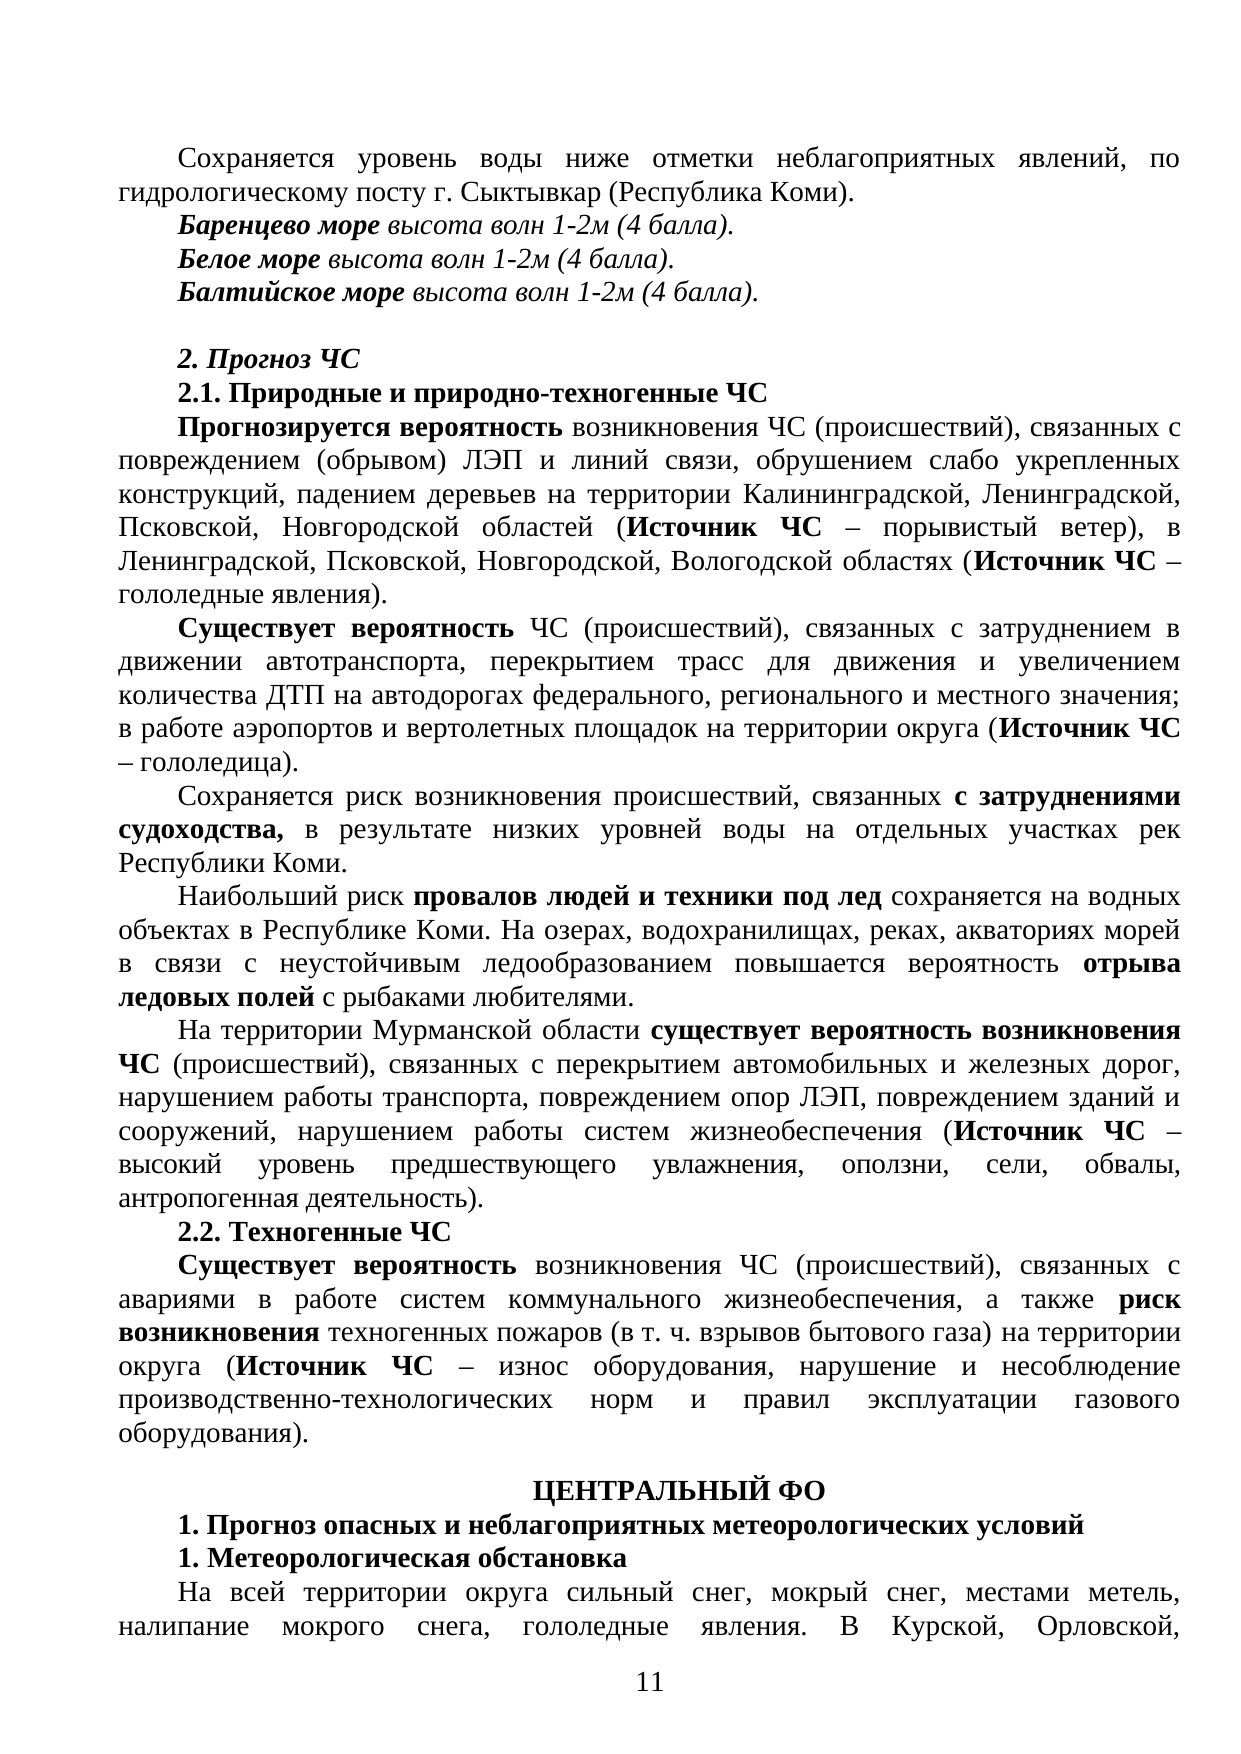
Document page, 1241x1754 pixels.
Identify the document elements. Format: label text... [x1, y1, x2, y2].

text Сохраняется риск возникновения происшествий, связанных с затруднениями судоходства, в результате низких уровней воды на отдельных участках рек Республики Коми. [118, 778, 1181, 878]
text Белое море высота волн 1-2м (4 балла). [118, 241, 1181, 274]
text 2. Прогноз ЧС [118, 342, 1181, 375]
text Балтийское море высота волн 1-2м (4 балла). [118, 274, 1181, 308]
text Наибольший риск провалов людей и техники под лед сохраняется на водных объектах в Республике Коми. На озерах, водохранилищах, реках, акваториях морей в связи с неустойчивым ледообразованием повышается вероятность отрыва ледовых полей с рыбаками любителями. [118, 878, 1181, 1012]
text Существует вероятность ЧС (происшествий), связанных с затруднением в движении автотранспорта, перекрытием трасс для движения и увеличением количества ДТП на автодорогах федерального, регионального и местного значения; в работе аэропортов и вертолетных площадок на территории округа (Источник ЧС – гололедица). [118, 610, 1181, 778]
text 2.2. Техногенные ЧС [118, 1214, 1181, 1247]
list Метеорологическая обстановка [118, 1541, 1181, 1574]
text 1. Прогноз опасных и неблагоприятных метеорологических условий [118, 1507, 1181, 1541]
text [118, 1574, 1181, 1641]
text Существует вероятность возникновения ЧС (происшествий), связанных с авариями в работе систем коммунального жизнеобеспечения, а также риск возникновения техногенных пожаров (в т. ч. взрывов бытового газа) на территории округа (Источник ЧС – износ оборудования, нарушение и несоблюдение производственно-технологических норм и правил эксплуатации газового оборудования). [118, 1247, 1181, 1448]
text 2.1. Природные и природно-техногенные ЧС [118, 375, 1181, 409]
text Прогнозируется вероятность возникновения ЧС (происшествий), связанных с повреждением (обрывом) ЛЭП и линий связи, обрушением слабо укрепленных конструкций, падением деревьев на территории Калининградской, Ленинградской, Псковской, Новгородской областей (Источник ЧС – порывистый ветер), в Ленинградской, Псковской, Новгородской, Вологодской областях (Источник ЧС – гололедные явления). [118, 409, 1181, 610]
text Сохраняется уровень воды ниже отметки неблагоприятных явлений, по гидрологическому посту г. Сыктывкар (Республика Коми). [118, 140, 1181, 207]
text На территории Мурманской области существует вероятность возникновения ЧС (происшествий), связанных с перекрытием автомобильных и железных дорог, нарушением работы транспорта, повреждением опор ЛЭП, повреждением зданий и сооружений, нарушением работы систем жизнеобеспечения (Источник ЧС – высокий уровень предшествующего увлажнения, оползни, сели, обвалы, антропогенная деятельность). [118, 1012, 1181, 1214]
text ЦЕНТРАЛЬНЫЙ ФО [118, 1473, 1181, 1507]
text Баренцево море высота волн 1-2м (4 балла). [118, 207, 1181, 241]
